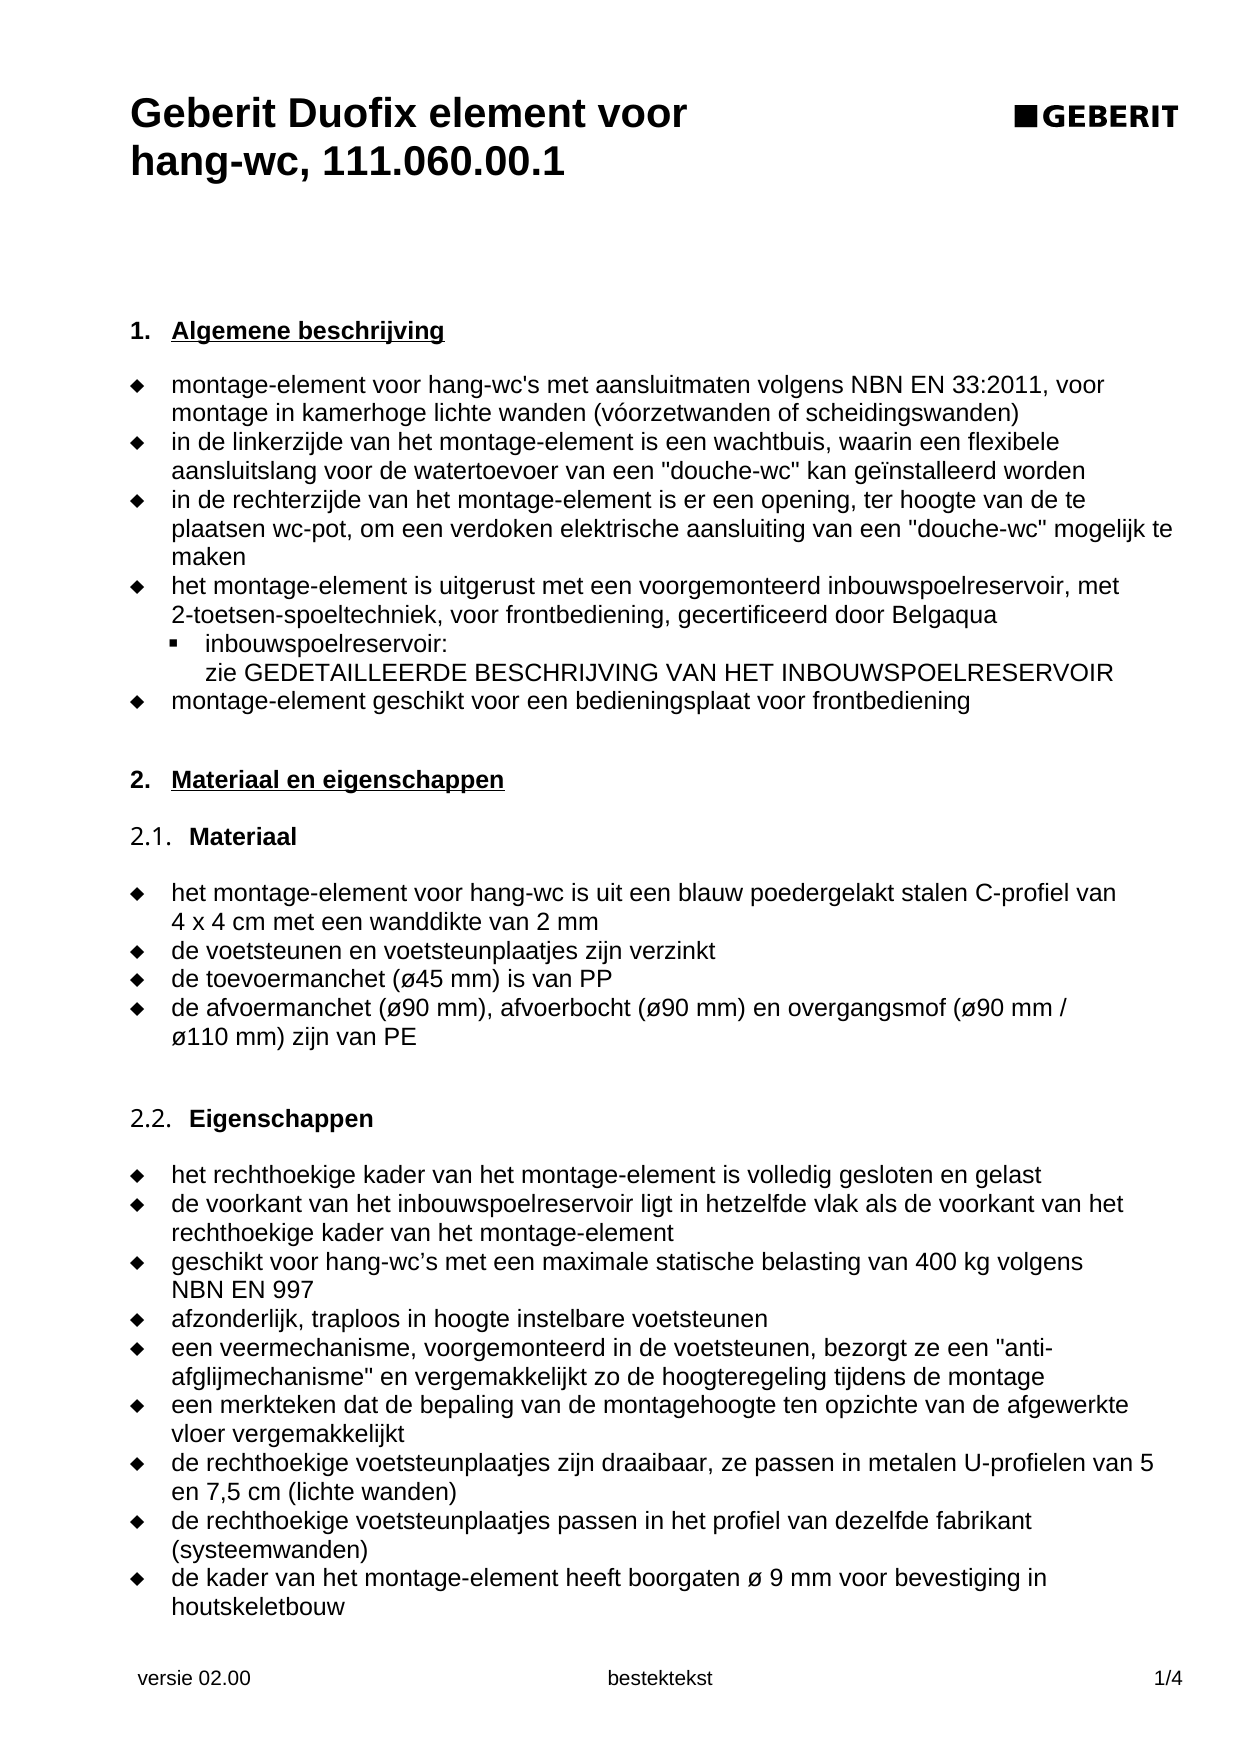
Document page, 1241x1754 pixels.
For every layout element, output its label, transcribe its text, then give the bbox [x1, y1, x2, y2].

subtitle Materiaal en eigenschappen [130, 765, 1175, 794]
text in de rechterzijde van het montage-element is er een opening, ter hoogte van de te plaatsen wc-pot, om een verdoken elektrische aansluiting van een "douche-wc" mogelijk te maken [130, 485, 1175, 571]
text de toevoermanchet (ø45 mm) is van PP [130, 964, 1175, 993]
text de kader van het montage-element heeft boorgaten ø 9 mm voor bevestiging in houtskeletbouw [130, 1563, 1175, 1621]
text de afvoermanchet (ø90 mm), afvoerbocht (ø90 mm) en overgangsmof (ø90 mm / ø110 mm) zijn van PE [130, 993, 1175, 1051]
text de voorkant van het inbouwspoelreservoir ligt in hetzelfde vlak als de voorkant van het rechthoekige kader van het montage-element [130, 1189, 1175, 1246]
text het montage-element is uitgerust met een voorgemonteerd inbouwspoelreservoir, met 2-toetsen-spoeltechniek, voor frontbediening, gecertificeerd door Belgaqua [130, 571, 1175, 629]
text montage-element geschikt voor een bedieningsplaat voor frontbediening [130, 686, 1175, 715]
text inbouwspoelreservoir: zie GEDETAILLEERDE BESCHRIJVING VAN HET INBOUWSPOELRESERVOIR [167, 629, 1175, 686]
text het montage-element voor hang-wc is uit een blauw poedergelakt stalen C-profiel van 4 x 4 cm met een wanddikte van 2 mm [130, 878, 1175, 936]
text een veermechanisme, voorgemonteerd in de voetsteunen, bezorgt ze een "anti-afglijmechanisme" en vergemakkelijkt zo de hoogteregeling tijdens de montage [130, 1333, 1175, 1391]
text in de linkerzijde van het montage-element is een wachtbuis, waarin een flexibele aansluitslang voor de watertoevoer van een "douche-wc" kan geïnstalleerd worden [130, 427, 1175, 485]
text montage-element voor hang-wc's met aansluitmaten volgens NBN EN 33:2011, voor montage in kamerhoge lichte wanden (vóorzetwanden of scheidingswanden) [130, 369, 1175, 427]
subtitle Algemene beschrijving [130, 316, 1175, 344]
subtitle Eigenschappen [130, 1101, 1175, 1135]
text afzonderlijk, traploos in hoogte instelbare voetsteunen [130, 1304, 1175, 1333]
subtitle Materiaal [130, 819, 1175, 853]
picture [1014, 104, 1179, 128]
text de rechthoekige voetsteunplaatjes zijn draaibaar, ze passen in metalen U-profielen van 5 en 7,5 cm (lichte wanden) [130, 1448, 1175, 1506]
text geschikt voor hang-wc’s met een maximale statische belasting van 400 kg volgens NBN EN 997 [130, 1246, 1175, 1304]
text de voetsteunen en voetsteunplaatjes zijn verzinkt [130, 936, 1175, 964]
text de rechthoekige voetsteunplaatjes passen in het profiel van dezelfde fabrikant (systeemwanden) [130, 1506, 1175, 1563]
text een merkteken dat de bepaling van de montagehoogte ten opzichte van de afgewerkte vloer vergemakkelijkt [130, 1391, 1175, 1448]
text het rechthoekige kader van het montage-element is volledig gesloten en gelast [130, 1160, 1175, 1189]
